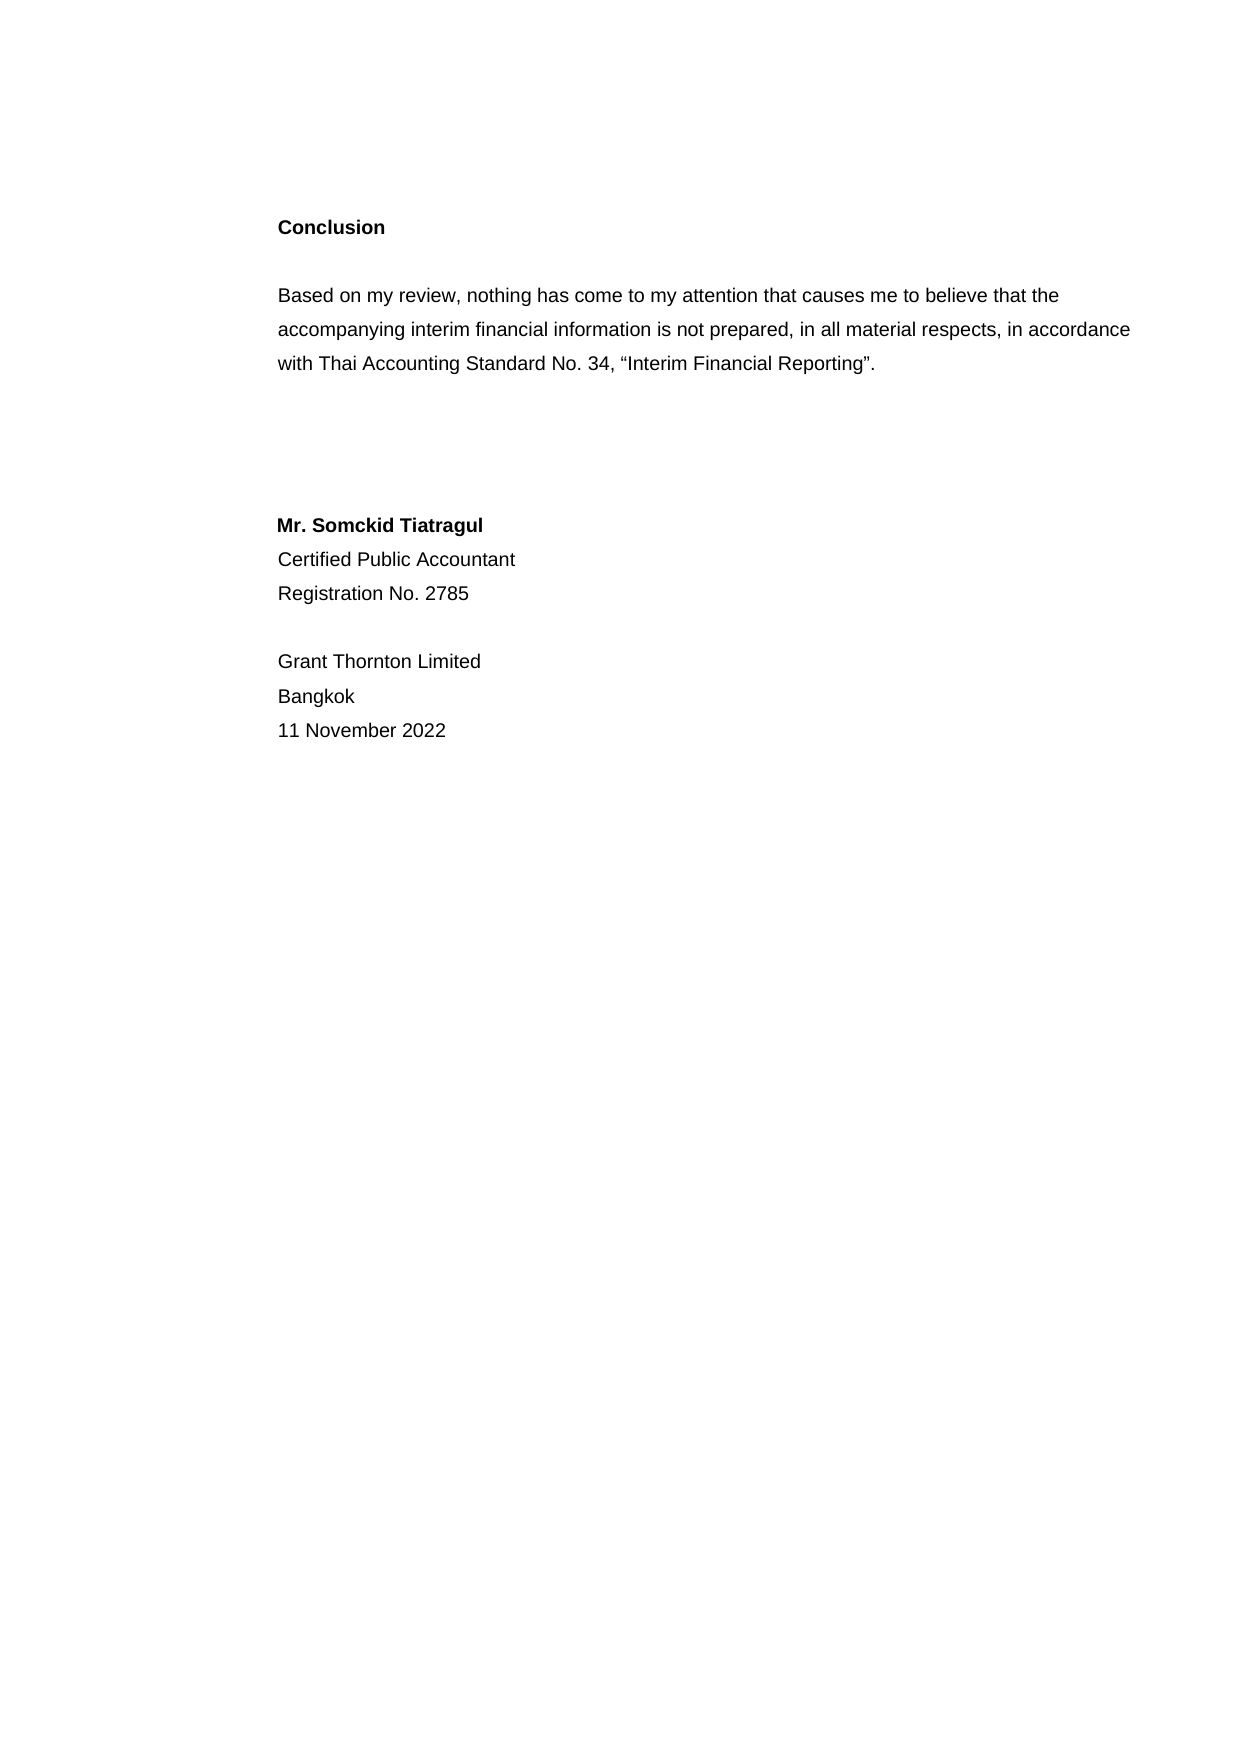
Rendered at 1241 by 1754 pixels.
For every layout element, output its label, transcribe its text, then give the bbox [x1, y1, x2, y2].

text Based on my review, nothing has come to my attention that causes me to believe that the accompanying interim financial information is not prepared, in all material respects, in accordance with Thai Accounting Standard No. 34, “Interim Financial Reporting”. [278, 284, 1145, 375]
text Bangkok [278, 684, 1145, 707]
text Certified Public Accountant [278, 548, 1145, 571]
text Mr. Somckid Tiatragul [277, 514, 1145, 537]
text Grant Thornton Limited [278, 650, 1145, 673]
text Registration No. 2785 [278, 582, 1145, 605]
text Conclusion [278, 216, 1145, 238]
text 11 November 2022 [278, 718, 1145, 741]
